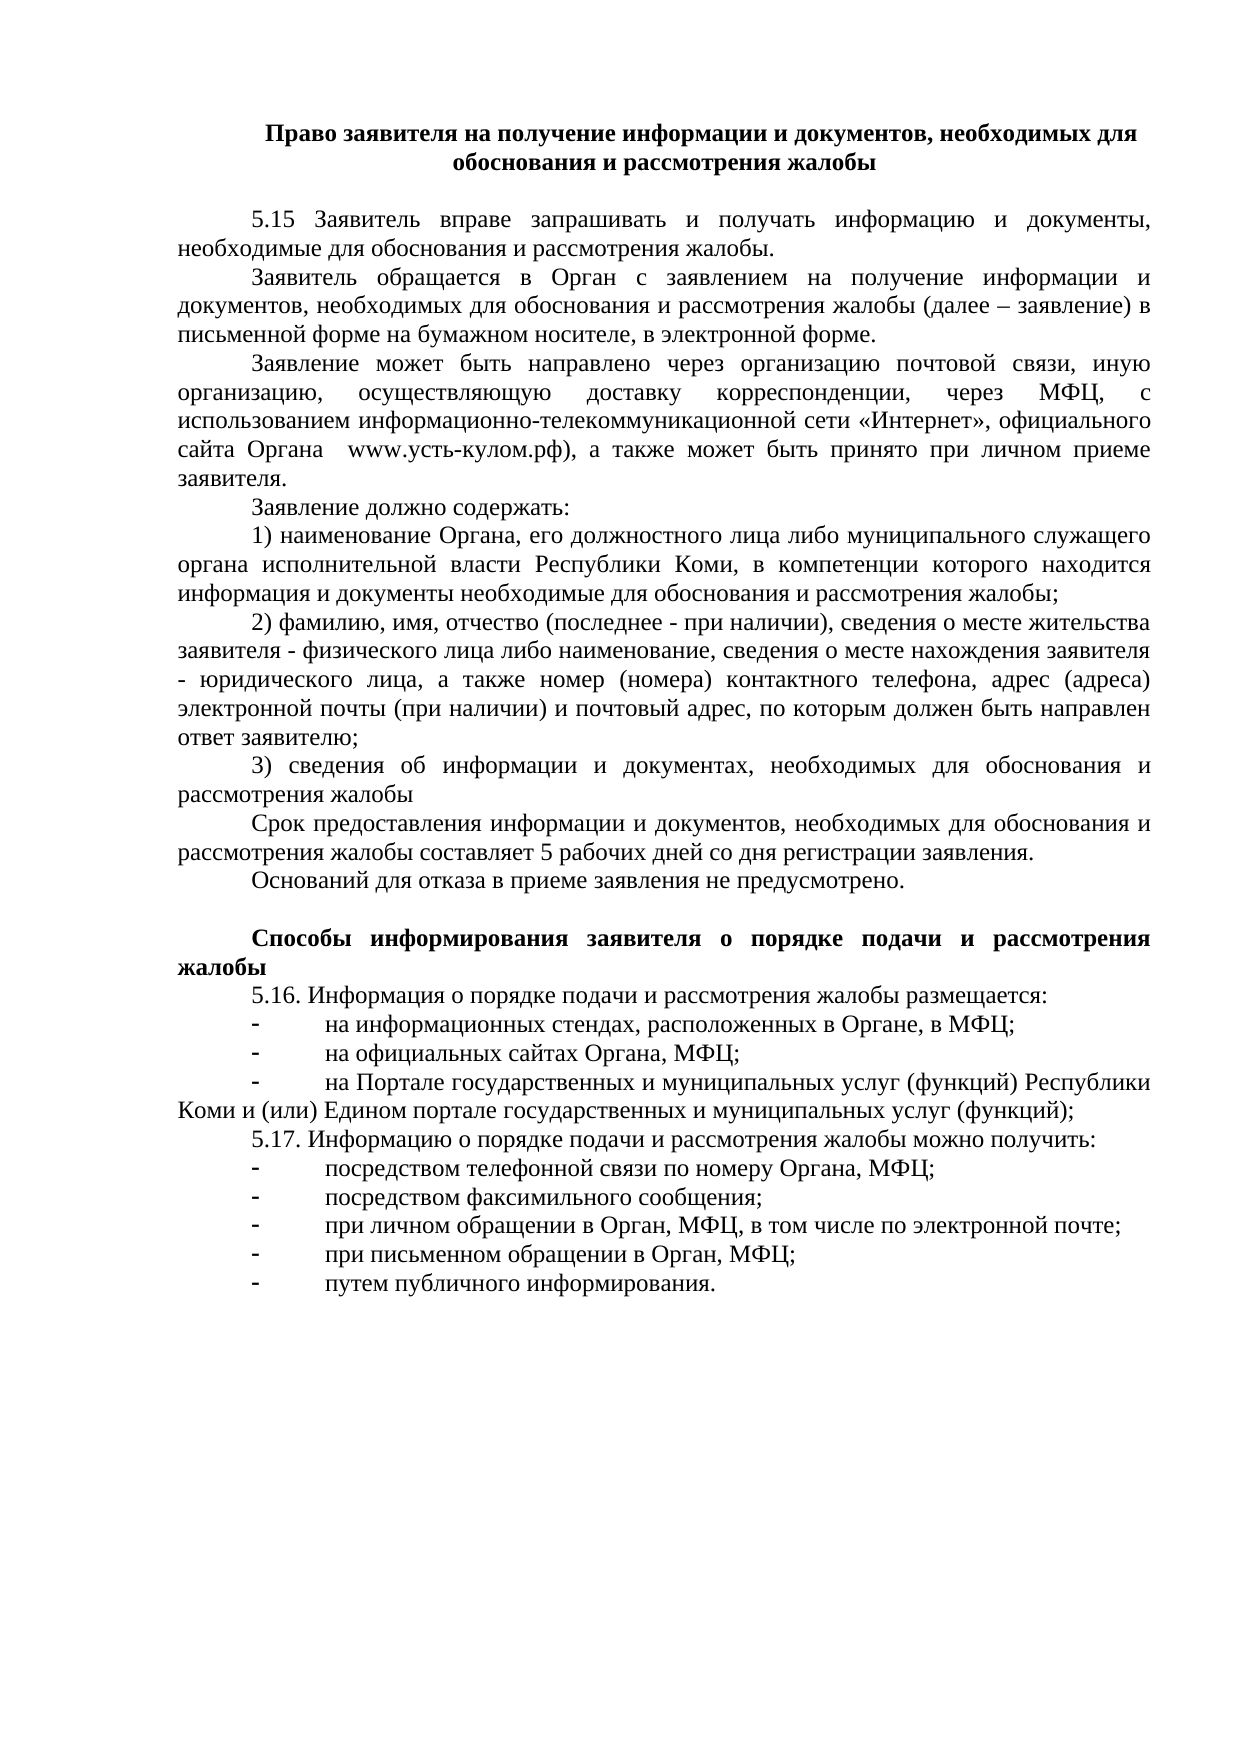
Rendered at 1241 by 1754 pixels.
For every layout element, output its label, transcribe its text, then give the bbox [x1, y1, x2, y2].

text Оснований для отказа в приеме заявления не предусмотрено. [177, 866, 1152, 894]
text 5.15 Заявитель вправе запрашивать и получать информацию и документы, необходимые для обоснования и рассмотрения жалобы. [177, 204, 1152, 262]
text Способы информирования заявителя о порядке подачи и рассмотрения жалобы [177, 923, 1152, 981]
list посредством факсимильного сообщения; [177, 1182, 1152, 1211]
text Заявление может быть направлено через организацию почтовой связи, иную организацию, осуществляющую доставку корреспонденции, через МФЦ, с использованием информационно-телекоммуникационной сети «Интернет», официального сайта Органа www.усть-кулом.рф), а также может быть принято при личном приеме заявителя. [177, 348, 1152, 492]
list на официальных сайтах Органа, МФЦ; [177, 1038, 1152, 1067]
list при письменном обращении в Орган, МФЦ; [177, 1239, 1152, 1268]
list на Портале государственных и муниципальных услуг (функций) Республики Коми и (или) Едином портале государственных и муниципальных услуг (функций); [177, 1067, 1152, 1124]
text 1) наименование Органа, его должностного лица либо муниципального служащего органа исполнительной власти Республики Коми, в компетенции которого находится информация и документы необходимые для обоснования и рассмотрения жалобы; [177, 521, 1152, 607]
text 5.17. Информацию о порядке подачи и рассмотрения жалобы можно получить: [177, 1124, 1152, 1153]
list посредством телефонной связи по номеру Органа, МФЦ; [177, 1153, 1152, 1182]
text Право заявителя на получение информации и документов, необходимых для обоснования и рассмотрения жалобы [177, 118, 1152, 176]
text Срок предоставления информации и документов, необходимых для обоснования и рассмотрения жалобы составляет 5 рабочих дней со дня регистрации заявления. [177, 808, 1152, 866]
text 2) фамилию, имя, отчество (последнее - при наличии), сведения о месте жительства заявителя - физического лица либо наименование, сведения о месте нахождения заявителя - юридического лица, а также номер (номера) контактного телефона, адрес (адреса) электронной почты (при наличии) и почтовый адрес, по которым должен быть направлен ответ заявителю; [177, 607, 1152, 751]
list путем публичного информирования. [177, 1268, 1152, 1297]
list на информационных стендах, расположенных в Органе, в МФЦ; [177, 1009, 1152, 1038]
text 3) сведения об информации и документах, необходимых для обоснования и рассмотрения жалобы [177, 751, 1152, 808]
text Заявитель обращается в Орган с заявлением на получение информации и документов, необходимых для обоснования и рассмотрения жалобы (далее – заявление) в письменной форме на бумажном носителе, в электронной форме. [177, 262, 1152, 348]
text Заявление должно содержать: [177, 492, 1152, 521]
text 5.16. Информация о порядке подачи и рассмотрения жалобы размещается: [177, 981, 1152, 1009]
list при личном обращении в Орган, МФЦ, в том числе по электронной почте; [177, 1211, 1152, 1239]
